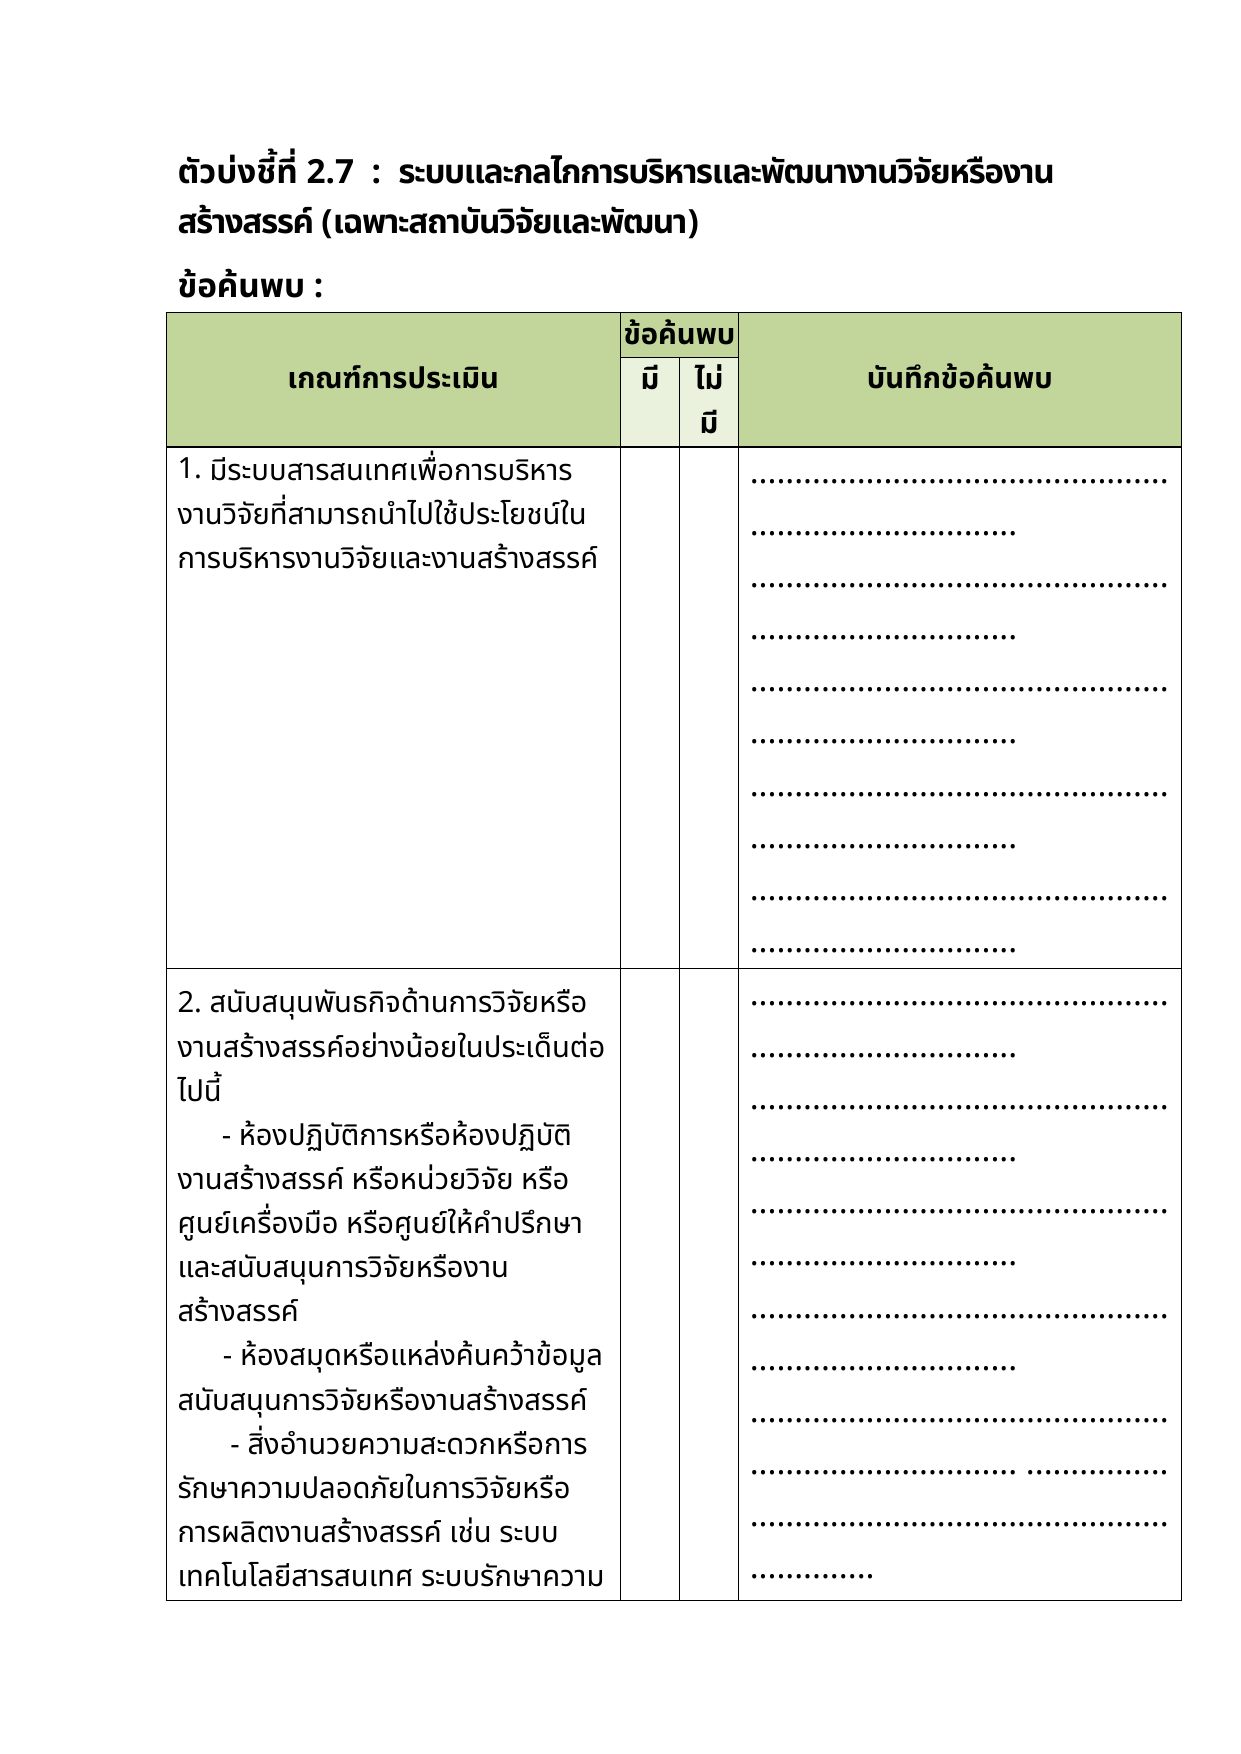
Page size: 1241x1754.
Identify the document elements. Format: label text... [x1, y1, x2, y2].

table_cell [621, 448, 679, 968]
table_cell ไม่มี [680, 358, 738, 446]
table_cell [680, 448, 738, 968]
table_cell 1. มีระบบสารสนเทศเพื่อการบริหารงานวิจัยที่สามารถนำไปใช้ประโยชน์ในการบริหารงานวิจัยและงานสร้างสรรค์ [167, 448, 620, 968]
table_cell [621, 969, 679, 1599]
table_cell [680, 969, 738, 1599]
table_header เกณฑ์การประเมิน [167, 313, 620, 446]
table_header บันทึกข้อค้นพบ [739, 313, 1181, 446]
text ตัวบ่งชี้ที่ 2.7 : ระบบและกลไกการบริหารและพัฒนางานวิจัยหรืองานสร้างสรรค์ (เฉพาะสถาบันวิจัยและพัฒนา) [177, 148, 1122, 249]
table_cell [167, 969, 620, 1599]
table_header ข้อค้นพบ [621, 313, 738, 357]
table_cell ............................................................................. ............................................................................. ............................................................................. ............................................................................. ............................................................................. [739, 448, 1181, 968]
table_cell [739, 969, 1181, 1599]
text ข้อค้นพบ : [177, 261, 1142, 312]
table_cell มี [621, 358, 679, 446]
